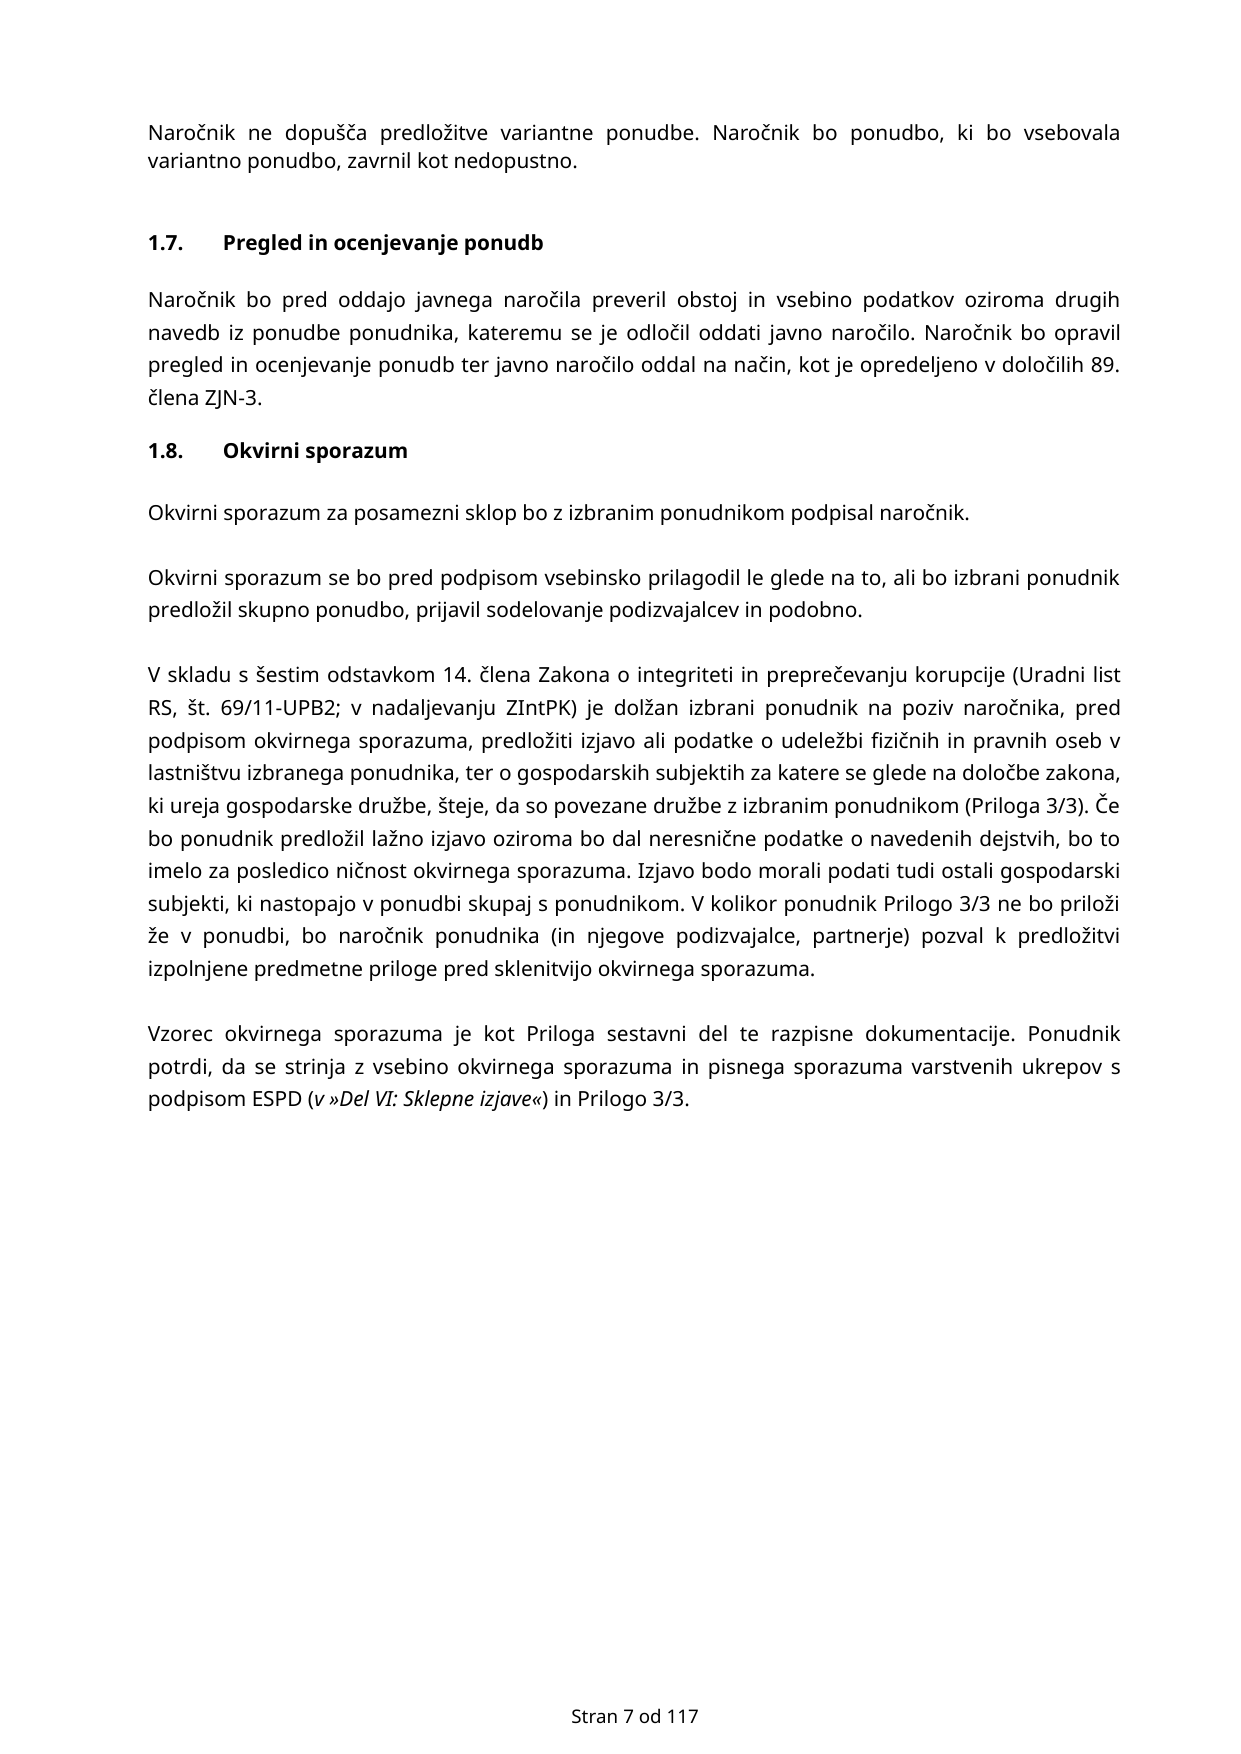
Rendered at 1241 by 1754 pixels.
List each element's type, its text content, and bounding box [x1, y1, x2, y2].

list Okvirni sporazum [148, 437, 1122, 465]
list Pregled in ocenjevanje ponudb [148, 228, 1122, 257]
text Naročnik ne dopušča predložitve variantne ponudbe. Naročnik bo ponudbo, ki bo vsebovala variantno ponudbo, zavrnil kot nedopustno. [148, 118, 1122, 175]
text Okvirni sporazum se bo pred podpisom vsebinsko prilagodil le glede na to, ali bo izbrani ponudnik predložil skupno ponudbo, prijavil sodelovanje podizvajalcev in podobno. [148, 563, 1122, 624]
text V skladu s šestim odstavkom 14. člena Zakona o integriteti in preprečevanju korupcije (Uradni list RS, št. 69/11-UPB2; v nadaljevanju ZIntPK) je dolžan izbrani ponudnik na poziv naročnika, pred podpisom okvirnega sporazuma, predložiti izjavo ali podatke o udeležbi fizičnih in pravnih oseb v lastništvu izbranega ponudnika, ter o gospodarskih subjektih za katere se glede na določbe zakona, ki ureja gospodarske družbe, šteje, da so povezane družbe z izbranim ponudnikom (Priloga 3/3). Če bo ponudnik predložil lažno izjavo oziroma bo dal neresnične podatke o navedenih dejstvih, bo to imelo za posledico ničnost okvirnega sporazuma. Izjavo bodo morali podati tudi ostali gospodarski subjekti, ki nastopajo v ponudbi skupaj s ponudnikom. V kolikor ponudnik Prilogo 3/3 ne bo priloži že v ponudbi, bo naročnik ponudnika (in njegove podizvajalce, partnerje) pozval k predložitvi izpolnjene predmetne priloge pred sklenitvijo okvirnega sporazuma. [148, 661, 1122, 982]
text Naročnik bo pred oddajo javnega naročila preveril obstoj in vsebino podatkov oziroma drugih navedb iz ponudbe ponudnika, kateremu se je odločil oddati javno naročilo. Naročnik bo opravil pregled in ocenjevanje ponudb ter javno naročilo oddal na način, kot je opredeljeno v določilih 89. člena ZJN-3. [148, 285, 1122, 412]
text Vzorec okvirnega sporazuma je kot Priloga sestavni del te razpisne dokumentacije. Ponudnik potrdi, da se strinja z vsebino okvirnega sporazuma in pisnega sporazuma varstvenih ukrepov s podpisom ESPD (v »Del VI: Sklepne izjave«) in Prilogo 3/3. [148, 1019, 1122, 1113]
text Okvirni sporazum za posamezni sklop bo z izbranim ponudnikom podpisal naročnik. [148, 498, 1122, 526]
